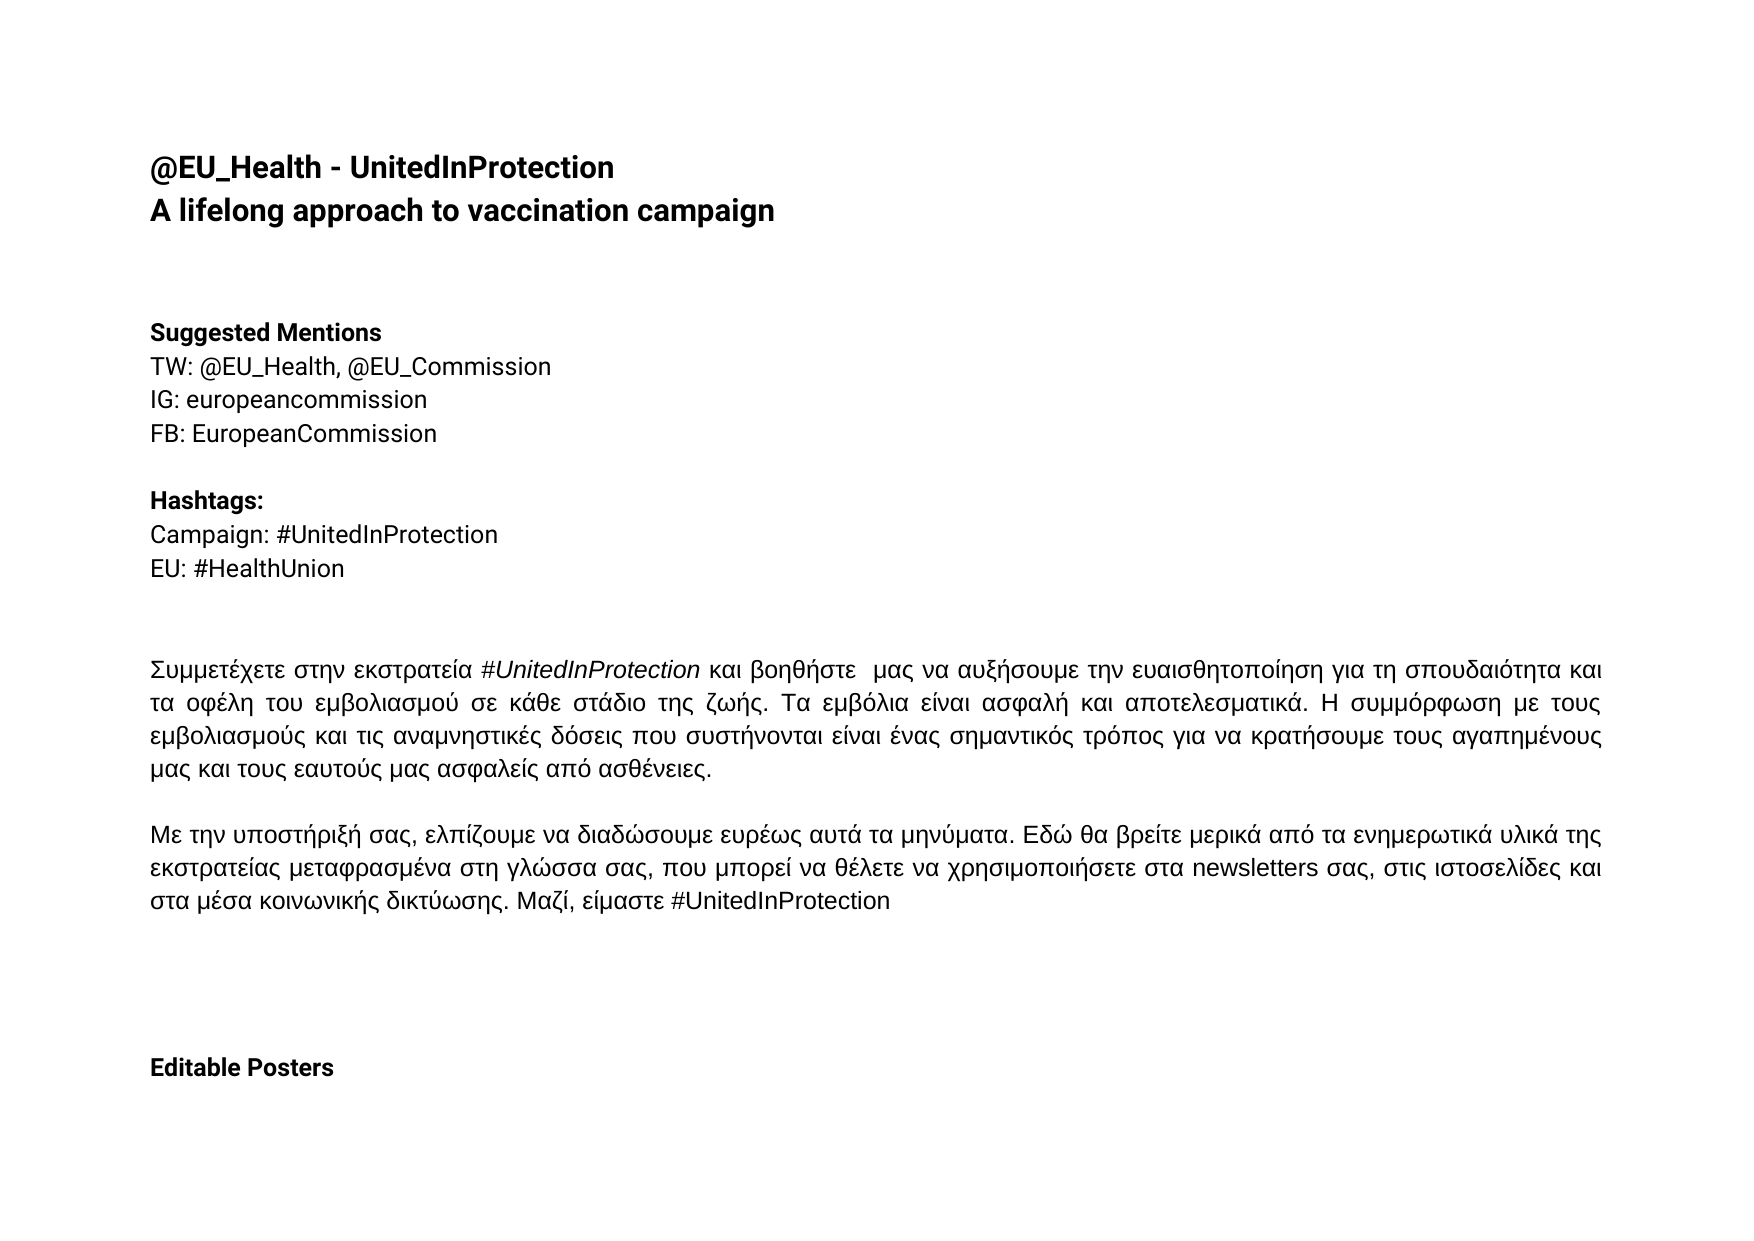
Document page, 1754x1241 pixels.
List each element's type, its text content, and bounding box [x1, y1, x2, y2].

text EU: #HealthUnion [150, 554, 1604, 583]
text IG: europeancommission [150, 386, 1604, 415]
text Suggested Mentions [150, 318, 1604, 348]
text TW: @EU_Health, @EU_Commission [150, 352, 1604, 381]
text FB: EuropeanCommission [150, 419, 1604, 448]
text Editable Posters [150, 1053, 1604, 1083]
text @EU_Health - UnitedInProtection [150, 150, 1604, 187]
text Συμμετέχετε στην εκστρατεία #UnitedInProtection και βοηθήστε μας να αυξήσουμε την ευαισθητοποίηση για τη σπουδαιότητα και τα οφέλη του εμβολιασμού σε κάθε στάδιο της ζωής. Τα εμβόλια είναι ασφαλή και αποτελεσματικά. Η συμμόρφωση με τους εμβολιασμούς και τις αναμνηστικές δόσεις που συστήνονται είναι ένας σημαντικός τρόπος για να κρατήσουμε τους αγαπημένους μας και τους εαυτούς μας ασφαλείς από ασθένειες. [150, 655, 1604, 783]
text Με την υποστήριξή σας, ελπίζουμε να διαδώσουμε ευρέως αυτά τα μηνύματα. Εδώ θα βρείτε μερικά από τα ενημερωτικά υλικά της εκστρατείας μεταφρασμένα στη γλώσσα σας, που μπορεί να θέλετε να χρησιμοποιήσετε στα newsletters σας, στις ιστοσελίδες και στα μέσα κοινωνικής δικτύωσης. Μαζί, είμαστε #UnitedInProtection [150, 820, 1604, 915]
text Campaign: #UnitedInProtection [150, 520, 1604, 549]
text A lifelong approach to vaccination campaign [150, 192, 1604, 229]
text Hashtags: [150, 487, 1604, 516]
